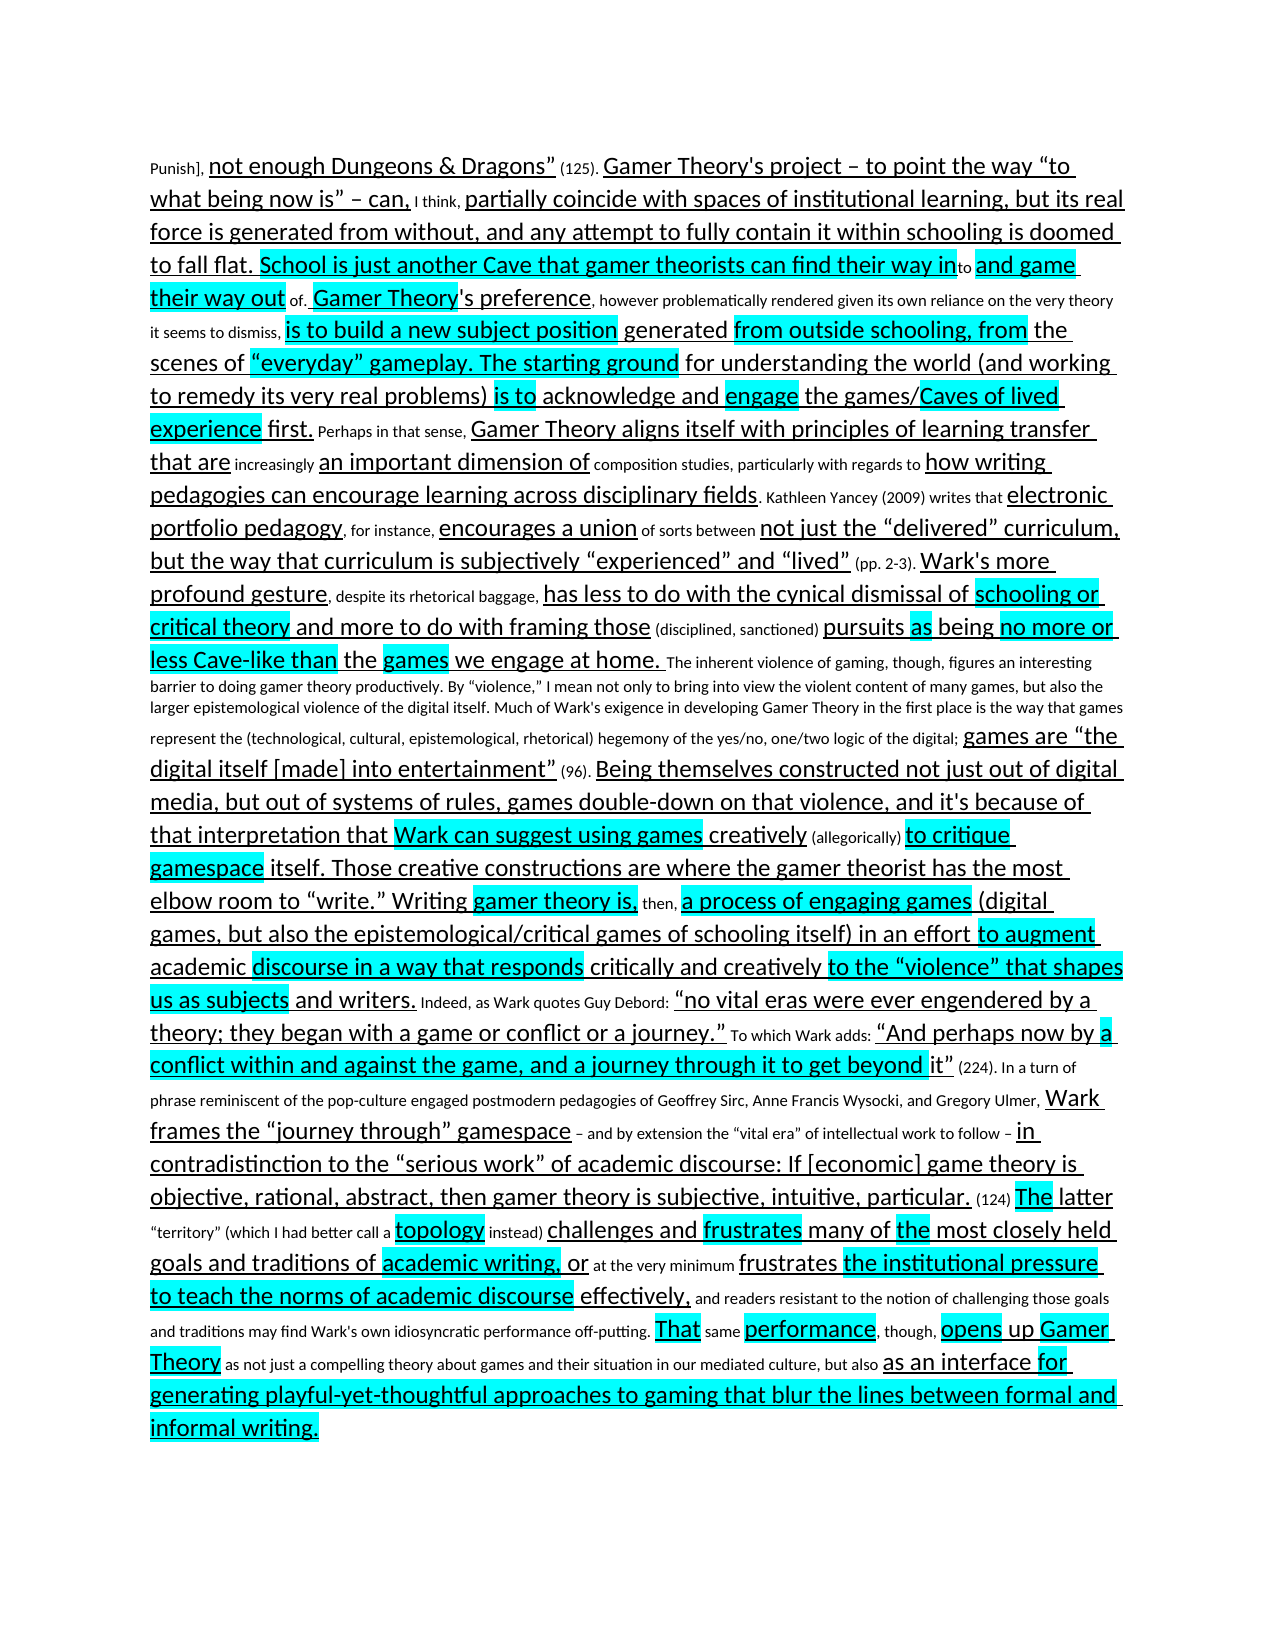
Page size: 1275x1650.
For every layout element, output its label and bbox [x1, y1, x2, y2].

text [150, 150, 1125, 1442]
